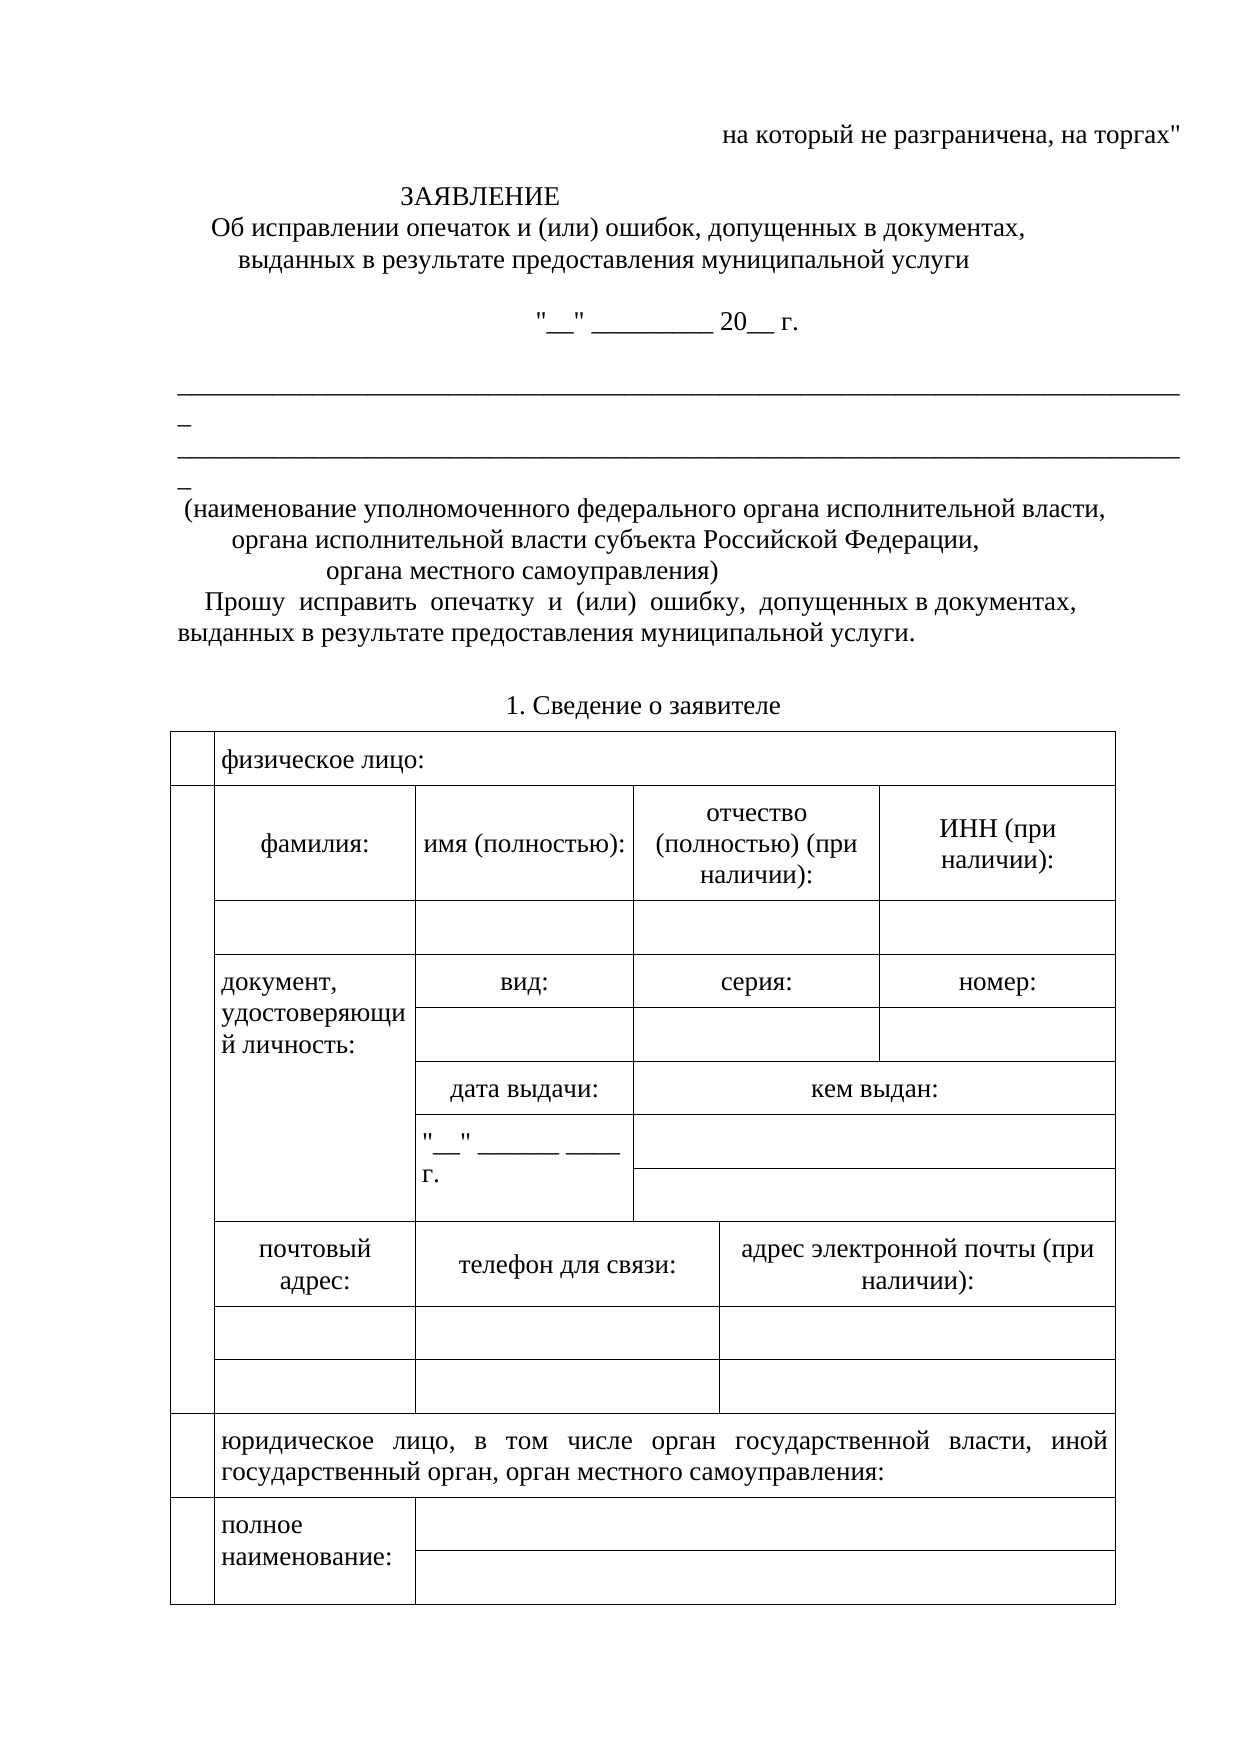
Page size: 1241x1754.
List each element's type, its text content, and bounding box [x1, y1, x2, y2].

table_cell номер: [880, 955, 1115, 1007]
table_cell [634, 901, 879, 954]
text ЗАЯВЛЕНИЕ [177, 180, 1181, 212]
table_cell [720, 1307, 1115, 1359]
table_cell [416, 1307, 719, 1359]
table_cell [634, 1008, 879, 1061]
table_cell [634, 1115, 1115, 1167]
table_cell [215, 1360, 415, 1412]
text органа местного самоуправления) [177, 554, 1181, 585]
table_cell [171, 1414, 214, 1497]
table_cell отчество (полностью) (при наличии): [634, 786, 879, 900]
table_cell имя (полностью): [416, 786, 633, 900]
table_cell [880, 901, 1115, 954]
table_cell дата выдачи: [416, 1062, 633, 1114]
table_cell документ, удостоверяющий личность: [215, 955, 415, 1221]
table_cell ИНН (при наличии): [880, 786, 1115, 900]
text Об исправлении опечаток и (или) ошибок, допущенных в документах, [177, 212, 1181, 243]
table_cell кем выдан: [634, 1062, 1115, 1114]
table_cell [880, 1008, 1115, 1061]
table_cell адрес электронной почты (при наличии): [720, 1222, 1115, 1306]
table_cell [215, 1307, 415, 1359]
text на который не разграничена, на торгах" [177, 118, 1181, 149]
text выданных в результате предоставления муниципальной услуги. [177, 616, 1181, 648]
table_cell [416, 1498, 1115, 1550]
table_cell [171, 786, 214, 1412]
table_cell вид: [416, 955, 633, 1007]
table_cell [416, 1360, 719, 1412]
table_cell [171, 732, 214, 784]
table_cell [416, 1551, 1115, 1604]
table_cell [720, 1360, 1115, 1412]
table_cell телефон для связи: [416, 1222, 719, 1306]
table_cell "__" ______ ____ г. [416, 1115, 633, 1221]
table_header 1. Сведение о заявителе [171, 679, 1116, 731]
text органа исполнительной власти субъекта Российской Федерации, [177, 523, 1181, 554]
table_cell [416, 901, 633, 954]
table_cell фамилия: [215, 786, 415, 900]
table_cell [171, 1498, 214, 1604]
text Прошу исправить опечатку и (или) ошибку, допущенных в документах, [177, 585, 1181, 616]
table_cell [416, 1008, 633, 1061]
text выданных в результате предоставления муниципальной услуги [177, 243, 1181, 274]
text "__" _________ 20__ г. [177, 305, 1181, 336]
text ___________________________________________________________________________ [177, 429, 1181, 492]
table_cell почтовый адрес: [215, 1222, 415, 1306]
table_cell полное наименование: [215, 1498, 415, 1604]
table_cell [634, 1169, 1115, 1221]
text (наименование уполномоченного федерального органа исполнительной власти, [177, 492, 1181, 523]
table_cell юридическое лицо, в том числе орган государственной власти, иной государственный орган, орган местного самоуправления: [215, 1414, 1115, 1497]
text ___________________________________________________________________________ [177, 367, 1181, 429]
table_cell серия: [634, 955, 879, 1007]
table_cell физическое лицо: [215, 732, 1115, 784]
table_cell [215, 901, 415, 954]
